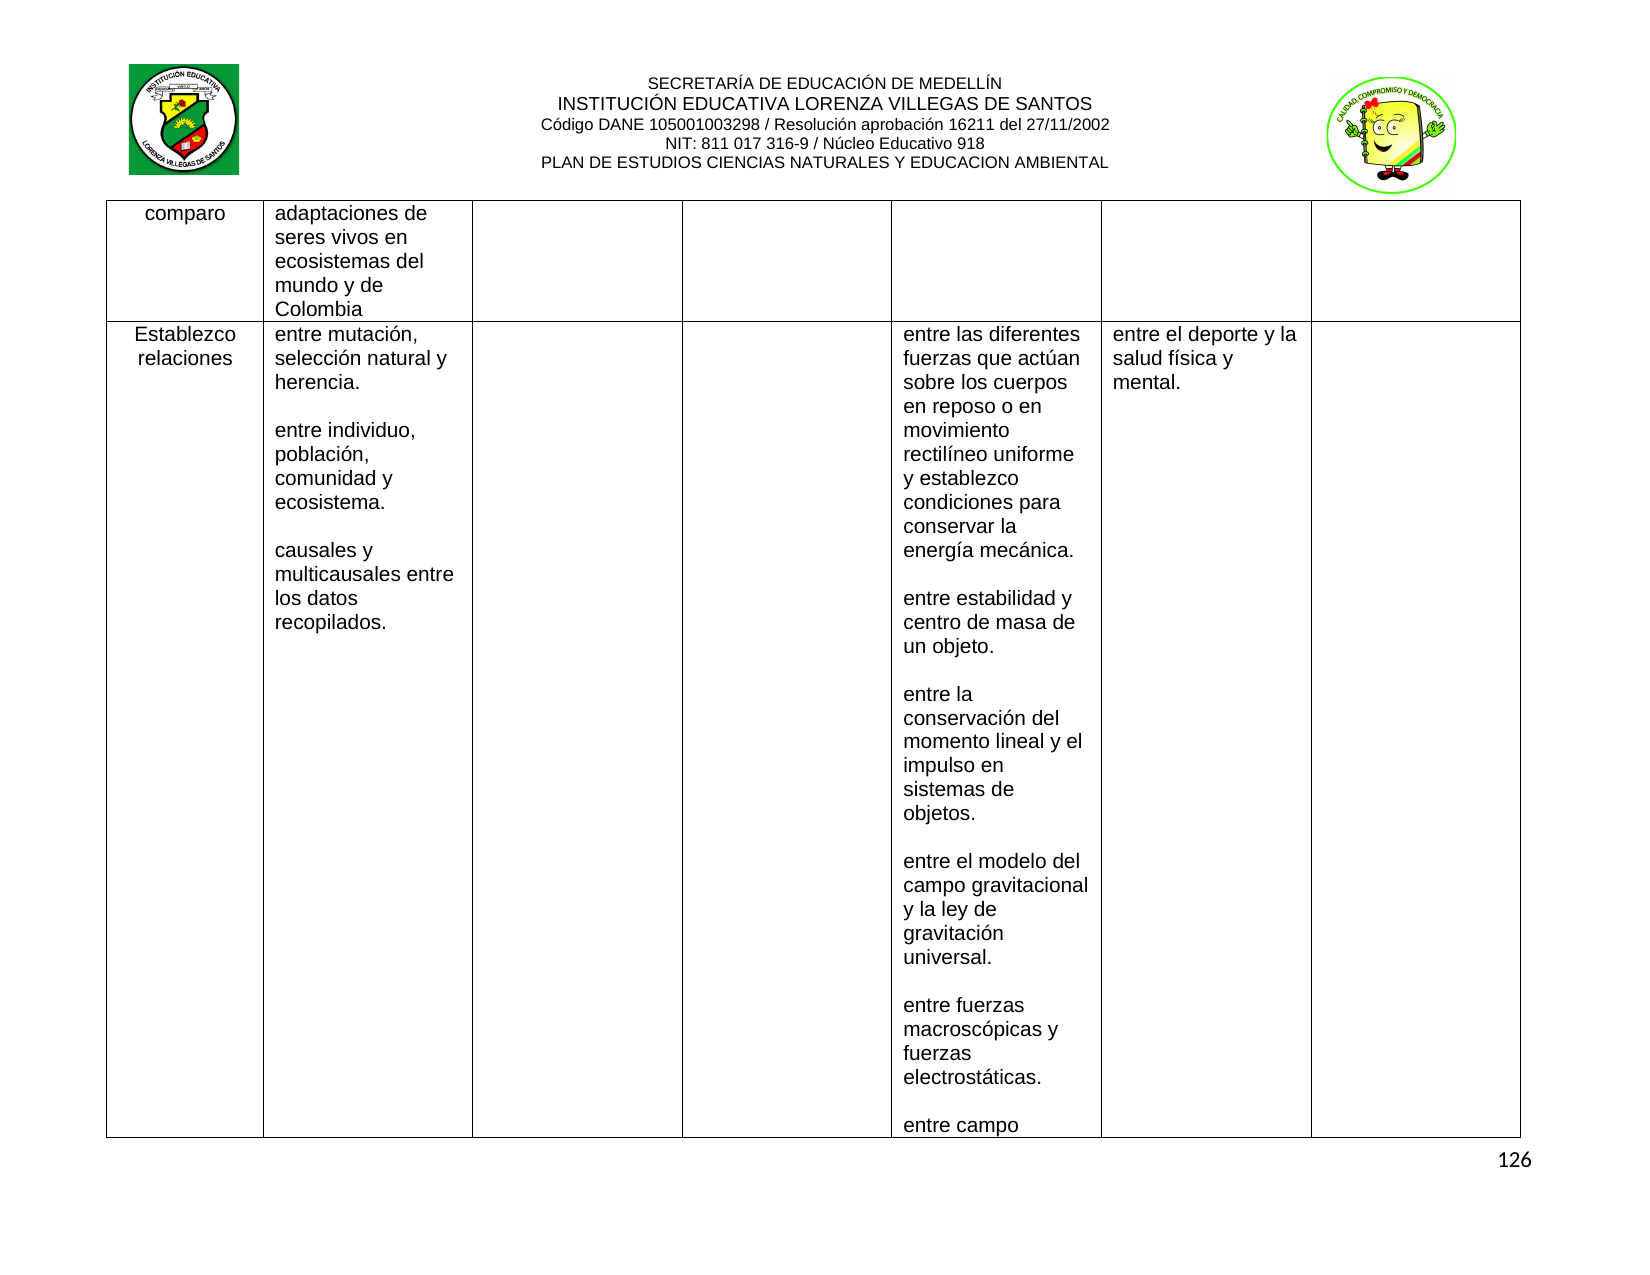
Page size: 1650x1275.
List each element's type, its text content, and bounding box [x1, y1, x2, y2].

table_cell [683, 322, 891, 1137]
table_cell Establezco relaciones [107, 322, 263, 1137]
table_cell [1102, 201, 1311, 321]
table_cell [473, 322, 682, 1137]
table_cell algunas adaptaciones de seres vivos en ecosistemas del mundo y de Colombia [264, 201, 472, 321]
table_cell [892, 201, 1101, 321]
table_cell [473, 201, 682, 321]
table_cell entre el deporte y la salud física y mental. [1102, 322, 1311, 1137]
table_cell [1312, 201, 1520, 321]
picture [128, 64, 240, 175]
picture [1326, 77, 1457, 194]
table_cell [1312, 322, 1520, 1137]
table_cell Explico y comparo [107, 201, 263, 321]
table_cell [683, 201, 891, 321]
